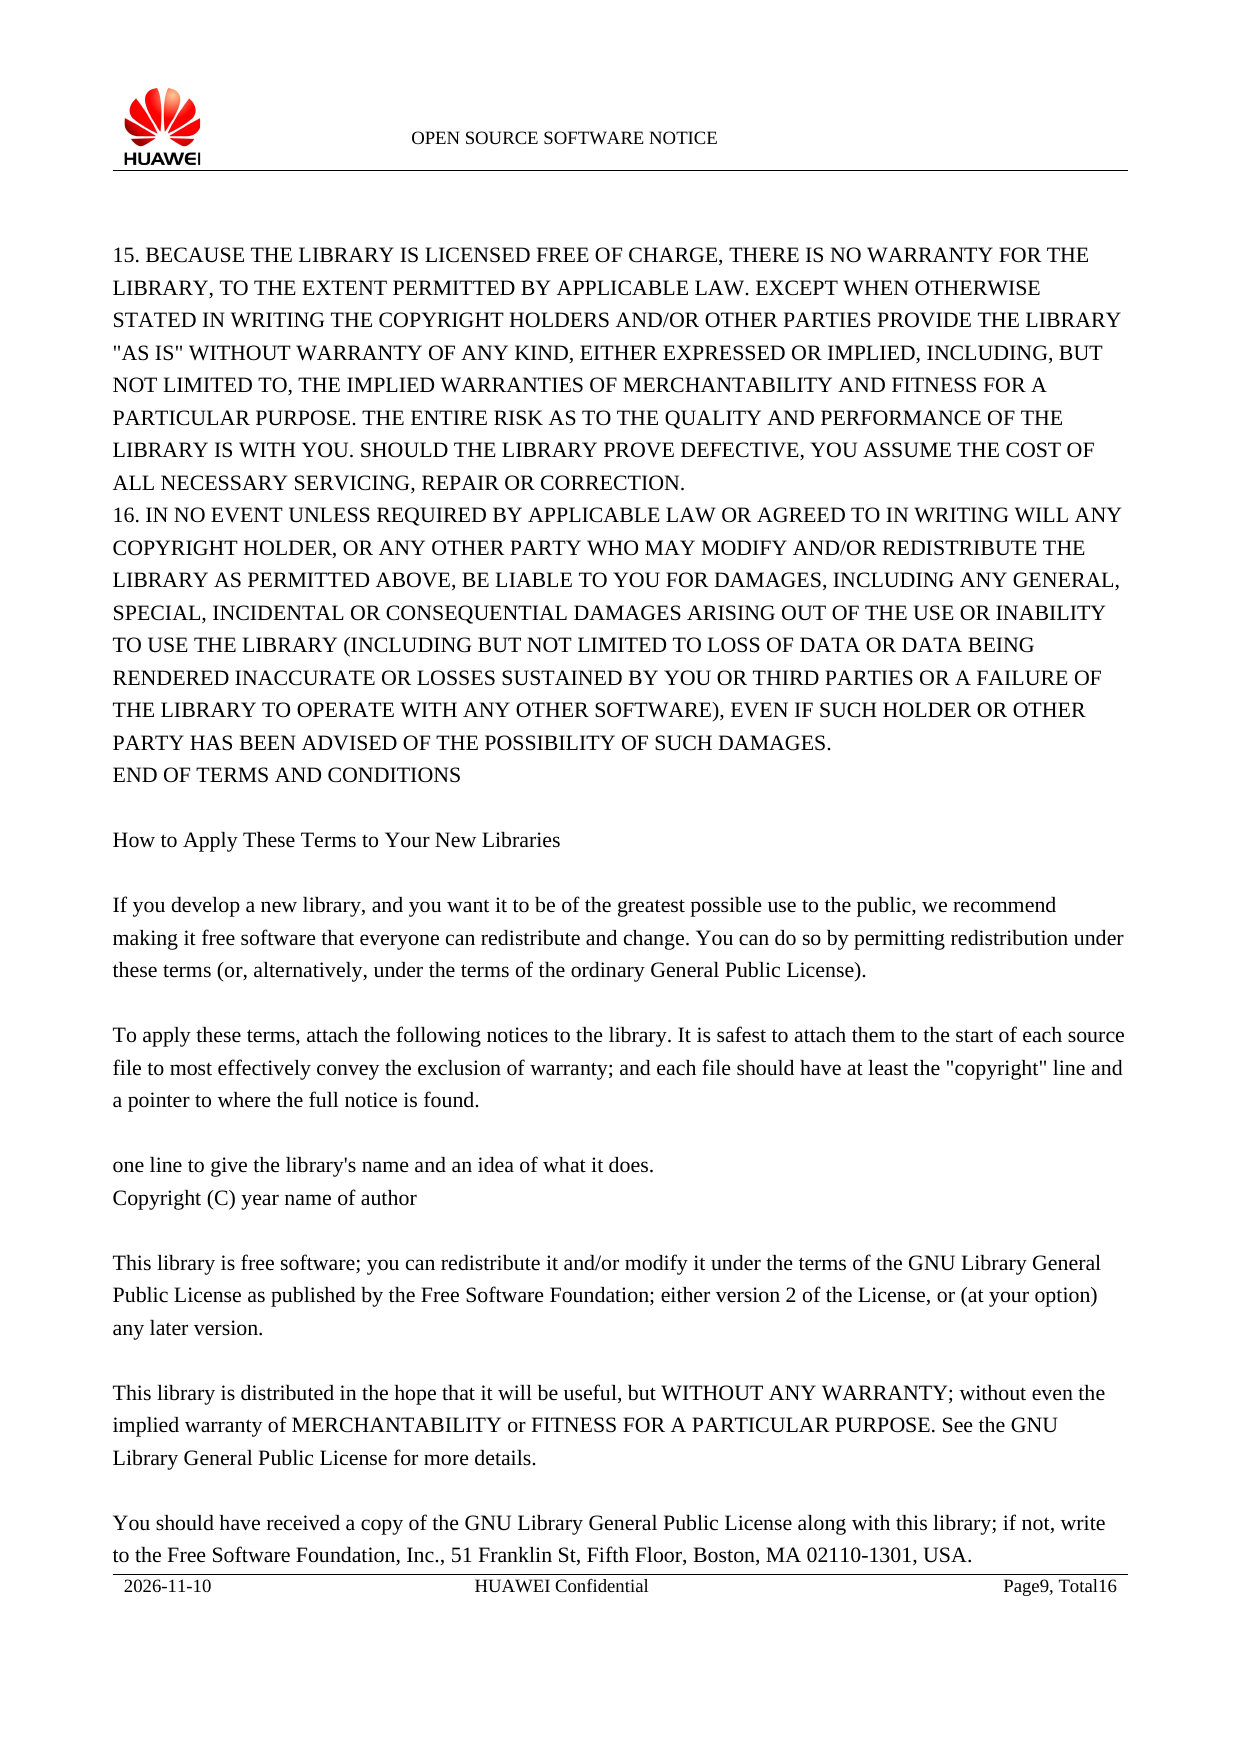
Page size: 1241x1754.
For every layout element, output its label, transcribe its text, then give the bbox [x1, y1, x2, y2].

picture [124, 88, 201, 165]
